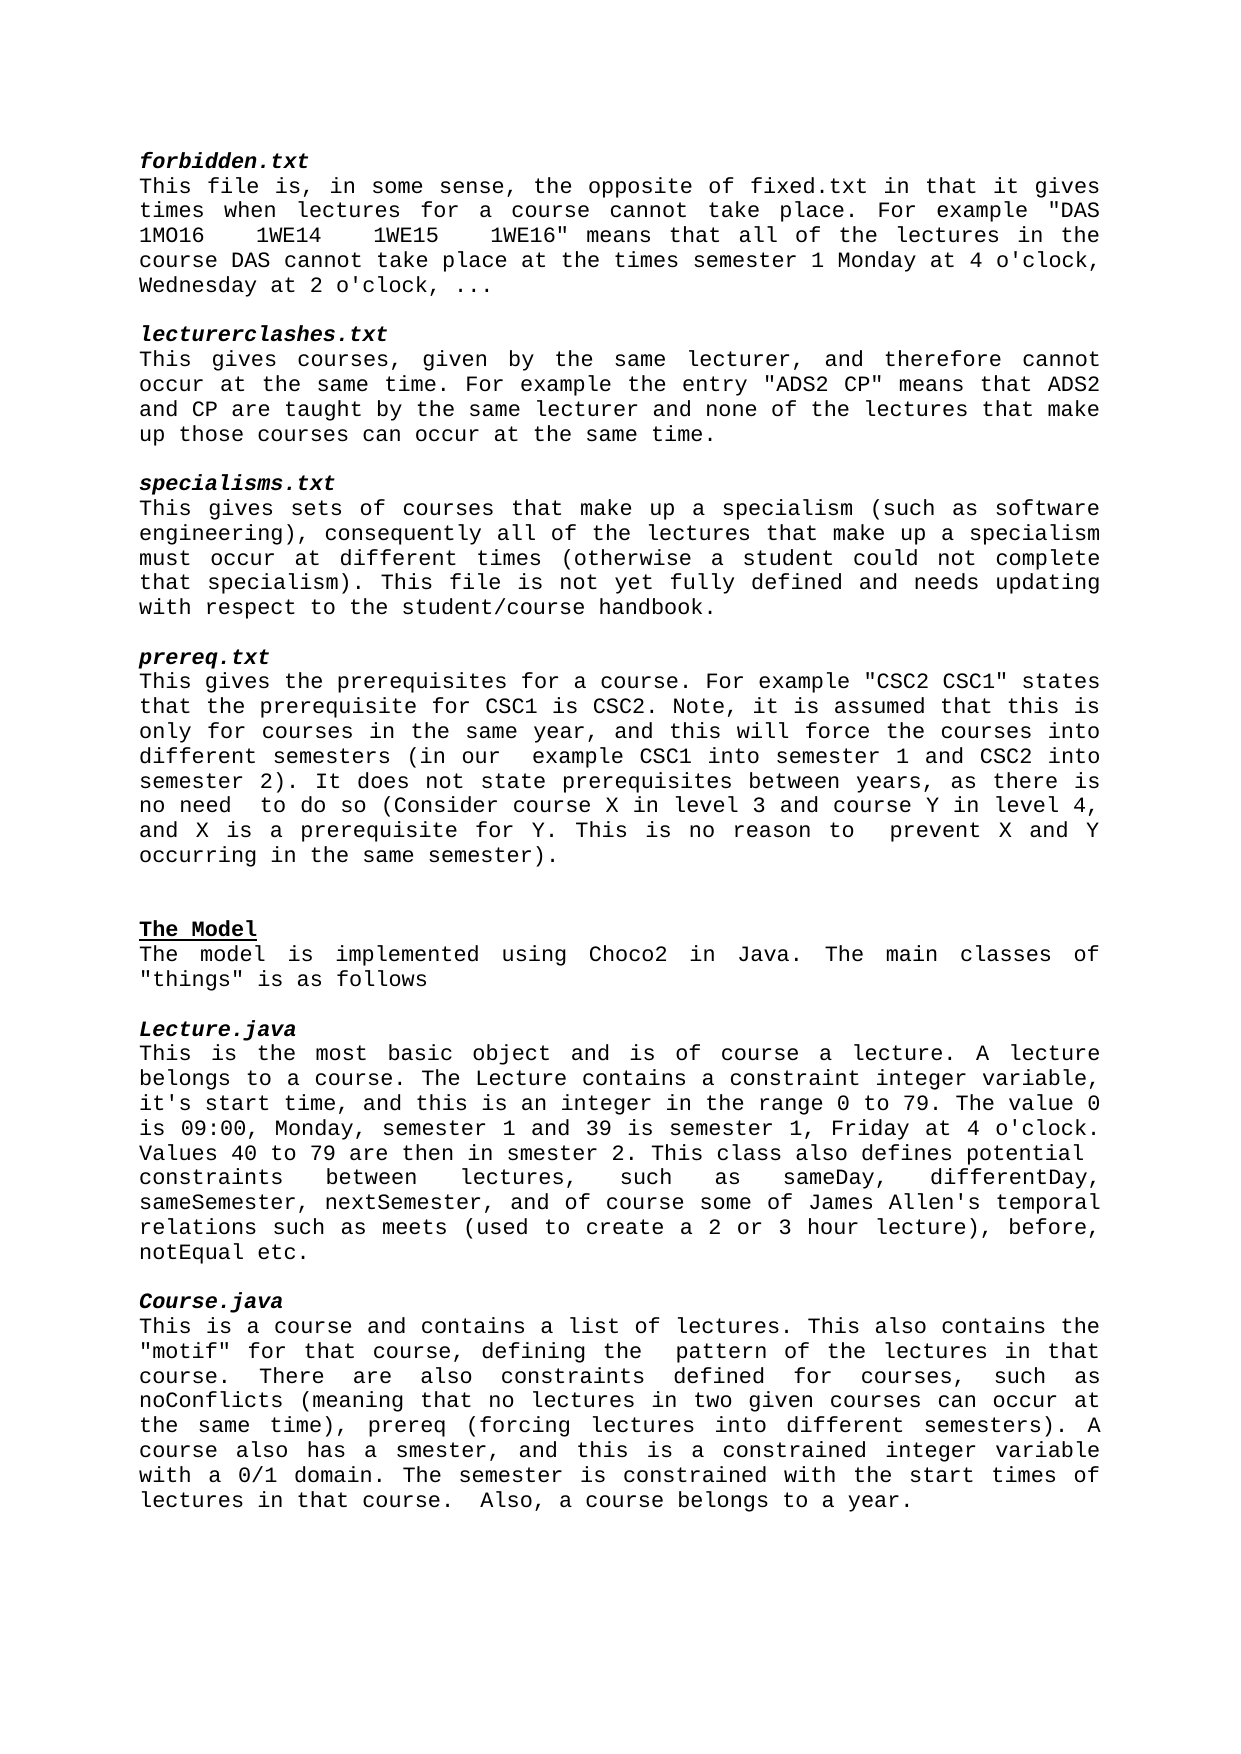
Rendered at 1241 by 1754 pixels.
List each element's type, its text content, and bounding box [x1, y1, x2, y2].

text This is the most basic object and is of course a lecture. A lecture belongs to a course. The Lecture contains a constraint integer variable, it's start time, and this is an integer in the range 0 to 79. The value 0 is 09:00, Monday, semester 1 and 39 is semester 1, Friday at 4 o'clock. Values 40 to 79 are then in smester 2. This class also defines potential [139, 1042, 1101, 1166]
text constraints between lectures, such as sameDay, differentDay, sameSemester, nextSemester, and of course some of James Allen's temporal relations such as meets (used to create a 2 or 3 hour lecture), before, notEqual etc. [139, 1166, 1101, 1266]
text This gives sets of courses that make up a specialism (such as software engineering), consequently all of the lectures that make up a specialism must occur at different times (otherwise a student could not complete that specialism). This file is not yet fully defined and needs updating with respect to the student/course handbook. [139, 497, 1101, 621]
text This gives the prerequisites for a course. For example "CSC2 CSC1" states that the prerequisite for CSC1 is CSC2. Note, it is assumed that this is only for courses in the same year, and this will force the courses into different semesters (in our example CSC1 into semester 1 and CSC2 into semester 2). It does not state prerequisites between years, as there is no need to do so (Consider course X in level 3 and course Y in level 4, and X is a prerequisite for Y. This is no reason to prevent X and Y occurring in the same semester). [139, 671, 1101, 869]
text prereq.txt [139, 646, 1101, 671]
text lecturerclashes.txt [139, 323, 1101, 348]
text Course.java [139, 1290, 1101, 1315]
text This gives courses, given by the same lecturer, and therefore cannot occur at the same time. For example the entry "ADS2 CP" means that ADS2 and CP are taught by the same lecturer and none of the lectures that make up those courses can occur at the same time. [139, 348, 1101, 447]
text The Model [139, 918, 1101, 943]
text This file is, in some sense, the opposite of fixed.txt in that it gives times when lectures for a course cannot take place. For example "DAS 1MO16 1WE14 1WE15 1WE16" means that all of the lectures in the course DAS cannot take place at the times semester 1 Monday at 4 o'clock, Wednesday at 2 o'clock, ... [139, 175, 1101, 299]
text The model is implemented using Choco2 in Java. The main classes of "things" is as follows [139, 943, 1101, 993]
text Lecture.java [139, 1018, 1101, 1042]
text This is a course and contains a list of lectures. This also contains the "motif" for that course, defining the pattern of the lectures in that course. There are also constraints defined for courses, such as noConflicts (meaning that no lectures in two given courses can occur at the same time), prereq (forcing lectures into different semesters). A course also has a smester, and this is a constrained integer variable with a 0/1 domain. The semester is constrained with the start times of lectures in that course. Also, a course belongs to a year. [139, 1315, 1101, 1513]
text specialisms.txt [139, 472, 1101, 497]
text forbidden.txt [139, 150, 1101, 175]
